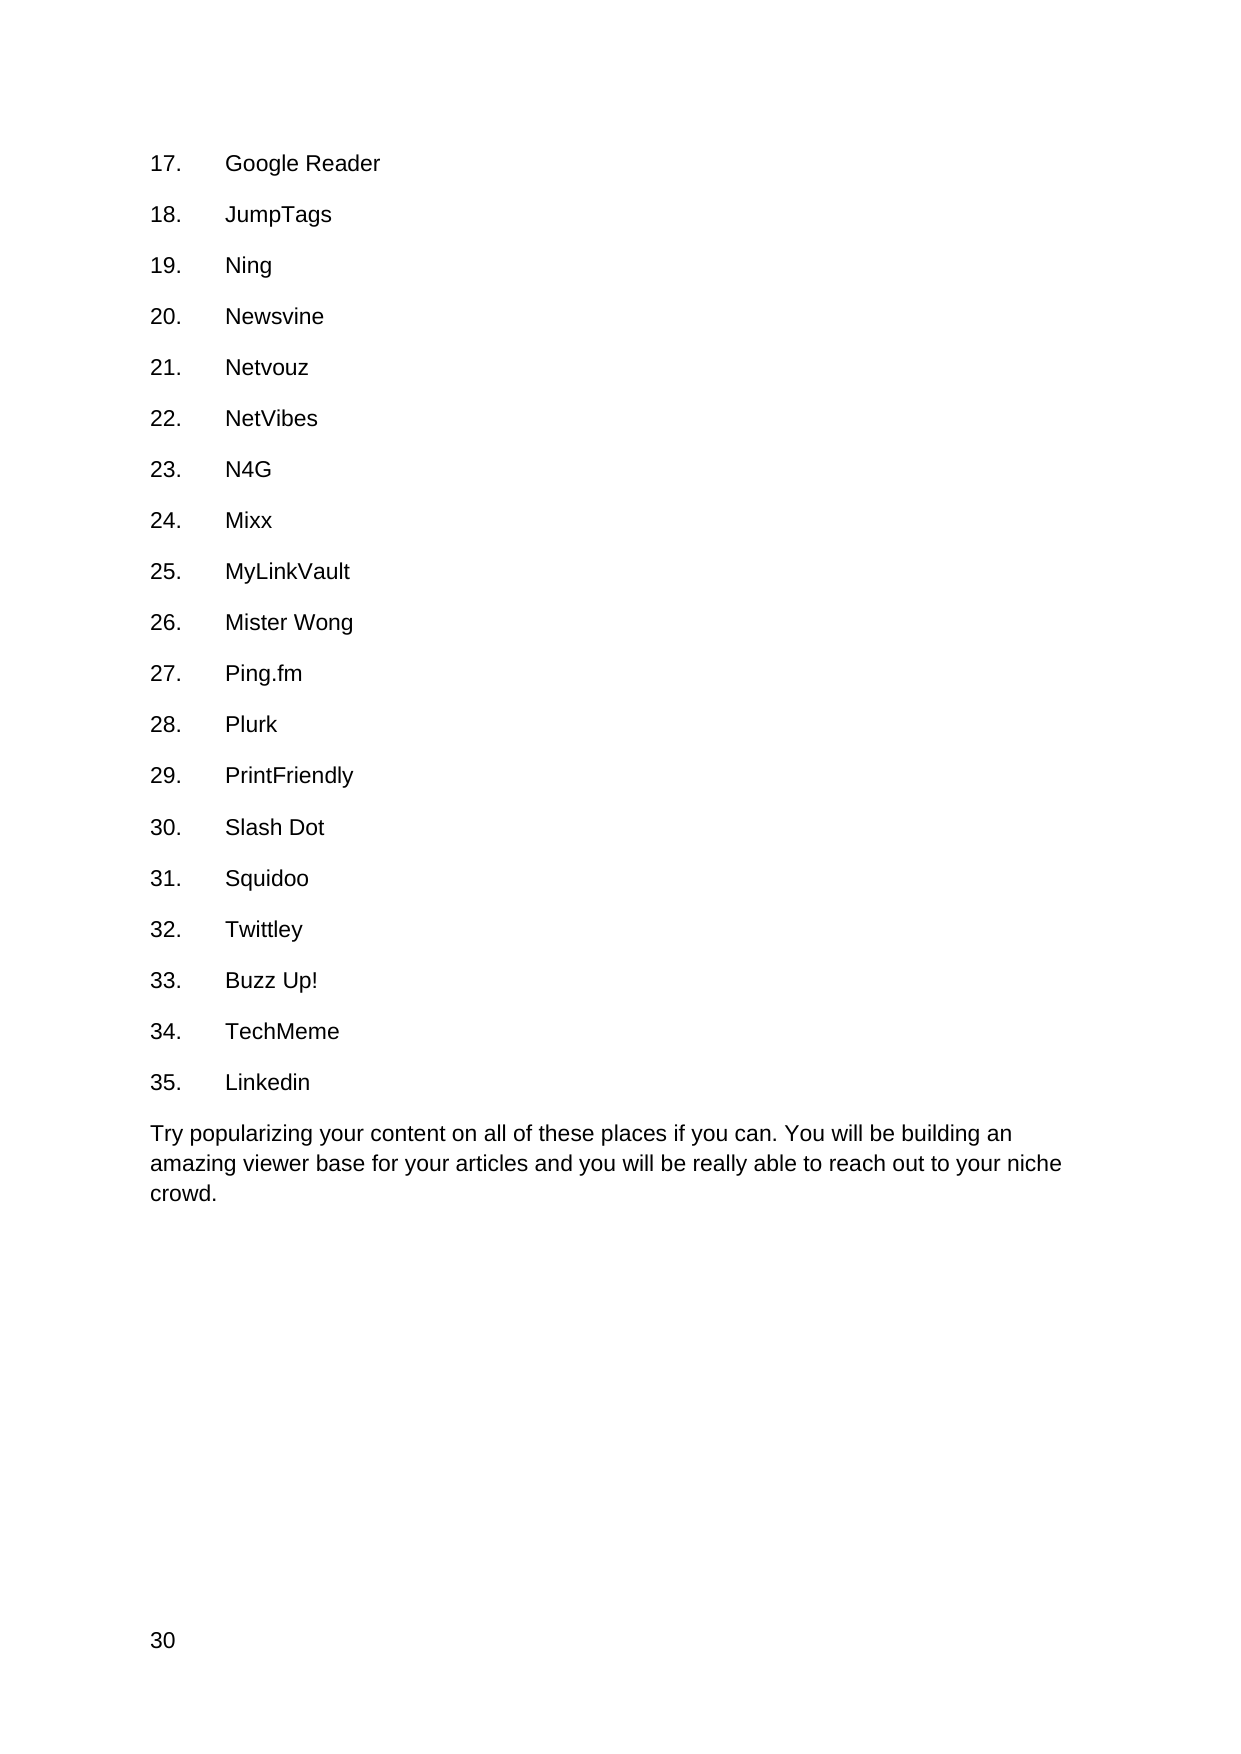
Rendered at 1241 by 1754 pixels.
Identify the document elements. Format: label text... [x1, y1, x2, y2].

text 27. Ping.fm [150, 660, 1090, 687]
text 29. PrintFriendly [150, 762, 1090, 789]
text 34. TechMeme [150, 1018, 1090, 1044]
text 22. NetVibes [150, 405, 1090, 432]
text 18. JumpTags [150, 201, 1090, 227]
text 24. Mixx [150, 507, 1090, 534]
text Try popularizing your content on all of these places if you can. You will be building an amazing viewer base for your articles and you will be really able to reach out to your niche crowd. [150, 1120, 1090, 1207]
text 26. Mister Wong [150, 609, 1090, 636]
text 25. MyLinkVault [150, 558, 1090, 585]
text 33. Buzz Up! [150, 967, 1090, 993]
text 20. Newsvine [150, 303, 1090, 329]
text 35. Linkedin [150, 1069, 1090, 1095]
text 19. Ning [150, 252, 1090, 278]
text 32. Twittley [150, 916, 1090, 942]
text 30. Slash Dot [150, 813, 1090, 840]
text 21. Netvouz [150, 354, 1090, 381]
text 23. N4G [150, 456, 1090, 483]
text 17. Google Reader [150, 150, 1090, 176]
text 28. Plurk [150, 711, 1090, 738]
text 31. Squidoo [150, 864, 1090, 891]
